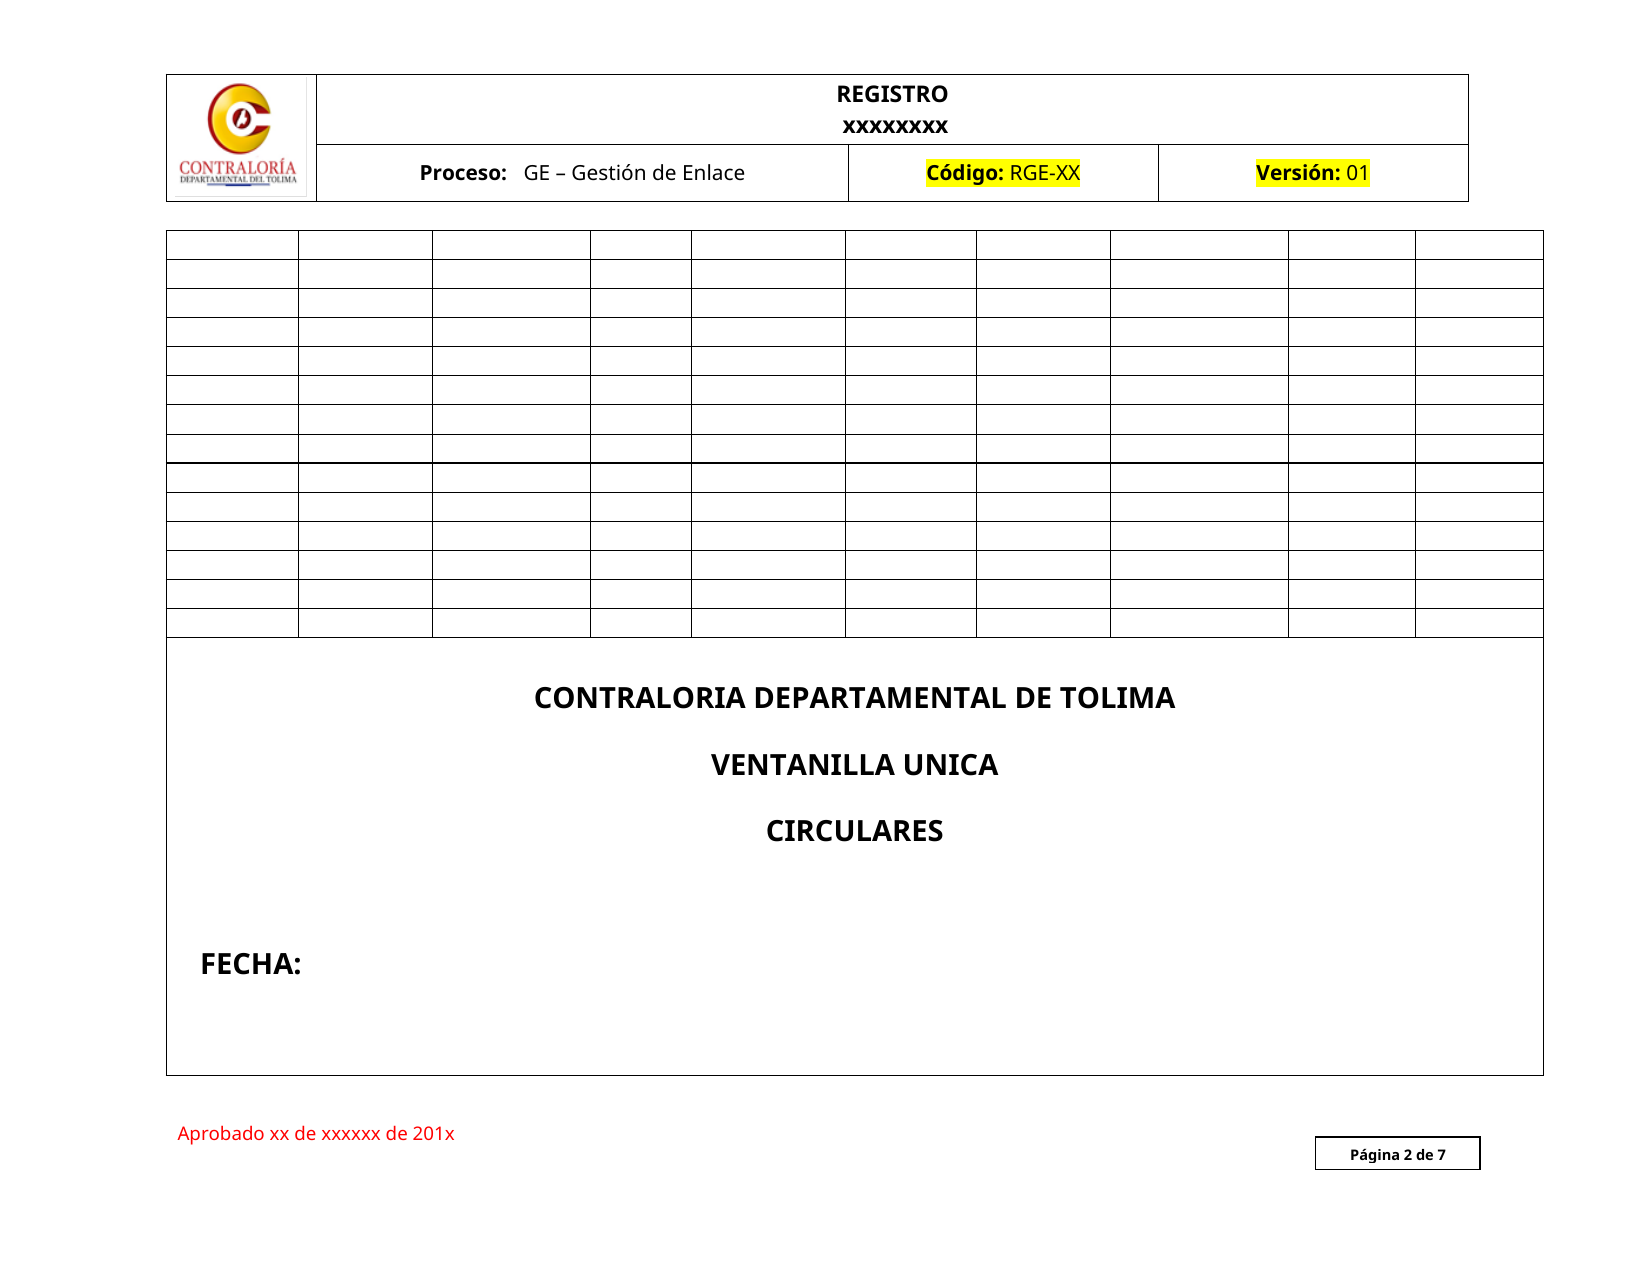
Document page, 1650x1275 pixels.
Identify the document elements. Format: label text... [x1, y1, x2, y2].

table_cell [299, 551, 432, 579]
table_cell [1289, 493, 1415, 521]
table_cell [591, 231, 691, 259]
table_cell [167, 231, 298, 259]
table_cell [1289, 405, 1415, 433]
table_cell [977, 231, 1110, 259]
table_cell [692, 551, 845, 579]
table_cell [846, 347, 976, 375]
table_cell [591, 318, 691, 346]
table_cell [846, 493, 976, 521]
table_cell [433, 231, 590, 259]
table_cell [433, 580, 590, 608]
table_cell [1289, 609, 1415, 637]
table_cell [299, 435, 432, 462]
table_cell [1289, 347, 1415, 375]
table_cell [977, 580, 1110, 608]
table_cell [846, 464, 976, 492]
table_cell [846, 289, 976, 317]
table_cell [591, 493, 691, 521]
table_cell [167, 609, 298, 637]
table_cell [846, 405, 976, 433]
table_cell [1111, 289, 1288, 317]
table_cell [591, 551, 691, 579]
table_cell [846, 231, 976, 259]
table_cell [977, 551, 1110, 579]
table_cell [1416, 376, 1543, 404]
table_cell [167, 580, 298, 608]
table_cell [299, 464, 432, 492]
table_cell [1289, 580, 1415, 608]
table_cell [1416, 260, 1543, 288]
table_cell [591, 522, 691, 550]
table_cell [977, 289, 1110, 317]
table_cell [1289, 376, 1415, 404]
table_cell [167, 318, 298, 346]
table_cell [692, 405, 845, 433]
table_cell [977, 609, 1110, 637]
table_cell [299, 231, 432, 259]
table_cell [167, 289, 298, 317]
table_cell [167, 405, 298, 433]
table_cell [846, 551, 976, 579]
table_cell [167, 551, 298, 579]
table_cell [1289, 464, 1415, 492]
table_cell [846, 260, 976, 288]
table_cell [167, 260, 298, 288]
table_cell [692, 493, 845, 521]
table_cell [591, 289, 691, 317]
table_cell [1111, 347, 1288, 375]
table_cell [692, 260, 845, 288]
table_cell [1416, 551, 1543, 579]
table_cell [1416, 522, 1543, 550]
table_cell [299, 493, 432, 521]
table_cell [433, 347, 590, 375]
table_cell [591, 435, 691, 462]
table_cell [299, 405, 432, 433]
table_cell [1111, 318, 1288, 346]
table_cell [1111, 551, 1288, 579]
table_cell [1111, 580, 1288, 608]
table_cell [1111, 260, 1288, 288]
table_cell [977, 318, 1110, 346]
table_cell [591, 609, 691, 637]
table_cell [167, 493, 298, 521]
table_cell [1416, 580, 1543, 608]
table_cell [433, 464, 590, 492]
table_cell [1111, 522, 1288, 550]
table_cell [1416, 347, 1543, 375]
table_cell [433, 318, 590, 346]
table_cell [846, 318, 976, 346]
table_cell [1416, 318, 1543, 346]
table_cell [433, 493, 590, 521]
table_cell [1416, 289, 1543, 317]
table_cell [591, 347, 691, 375]
table_cell [299, 289, 432, 317]
table_cell [1289, 318, 1415, 346]
table_cell [692, 580, 845, 608]
table_cell [433, 405, 590, 433]
table_cell [692, 435, 845, 462]
table_cell [433, 376, 590, 404]
table_cell [167, 435, 298, 462]
table_cell [692, 231, 845, 259]
table_cell [433, 260, 590, 288]
table_cell [1111, 493, 1288, 521]
table_cell [692, 464, 845, 492]
table_cell [299, 580, 432, 608]
table_cell [433, 522, 590, 550]
table_cell [1416, 435, 1543, 462]
table_cell [977, 260, 1110, 288]
table_cell [167, 376, 298, 404]
table_cell [692, 522, 845, 550]
table_cell [692, 376, 845, 404]
table_cell [591, 580, 691, 608]
table_cell [1111, 464, 1288, 492]
table_cell [977, 435, 1110, 462]
table_cell [433, 435, 590, 462]
table_cell [167, 464, 298, 492]
table_cell [433, 551, 590, 579]
table_cell [1111, 231, 1288, 259]
table_cell [1289, 551, 1415, 579]
table_cell [1111, 405, 1288, 433]
table_cell [846, 522, 976, 550]
table_cell [977, 376, 1110, 404]
table_cell [299, 609, 432, 637]
table_cell [692, 289, 845, 317]
table_cell [299, 347, 432, 375]
table_cell [846, 580, 976, 608]
table_cell [433, 609, 590, 637]
table_cell [977, 464, 1110, 492]
table_cell [977, 347, 1110, 375]
picture [175, 77, 308, 198]
table_cell [167, 347, 298, 375]
table_cell [167, 522, 298, 550]
table_cell CONTRALORIA DEPARTAMENTAL DE TOLIMA VENTANILLA UNICA CIRCULARES FECHA: [167, 638, 1543, 1075]
table_cell [1289, 231, 1415, 259]
table_cell [846, 435, 976, 462]
table_cell [1416, 405, 1543, 433]
table_cell [846, 609, 976, 637]
table_cell [1289, 260, 1415, 288]
table_cell [1111, 609, 1288, 637]
table_cell [692, 609, 845, 637]
table_cell [591, 405, 691, 433]
table_cell [1416, 493, 1543, 521]
table_cell [692, 318, 845, 346]
table_cell [1416, 231, 1543, 259]
table_cell [1416, 609, 1543, 637]
table_cell [692, 347, 845, 375]
table_cell [977, 522, 1110, 550]
table_cell [299, 318, 432, 346]
table_cell [1111, 376, 1288, 404]
table_cell [433, 289, 590, 317]
table_cell [977, 493, 1110, 521]
table_cell [591, 260, 691, 288]
table_cell [846, 376, 976, 404]
table_cell [1289, 289, 1415, 317]
table_cell [591, 464, 691, 492]
table_cell [299, 376, 432, 404]
table_cell [977, 405, 1110, 433]
table_cell [299, 260, 432, 288]
table_cell [591, 376, 691, 404]
table_cell [1111, 435, 1288, 462]
table_cell [1289, 435, 1415, 462]
table_cell [299, 522, 432, 550]
table_cell [1289, 522, 1415, 550]
table_cell [1416, 464, 1543, 492]
